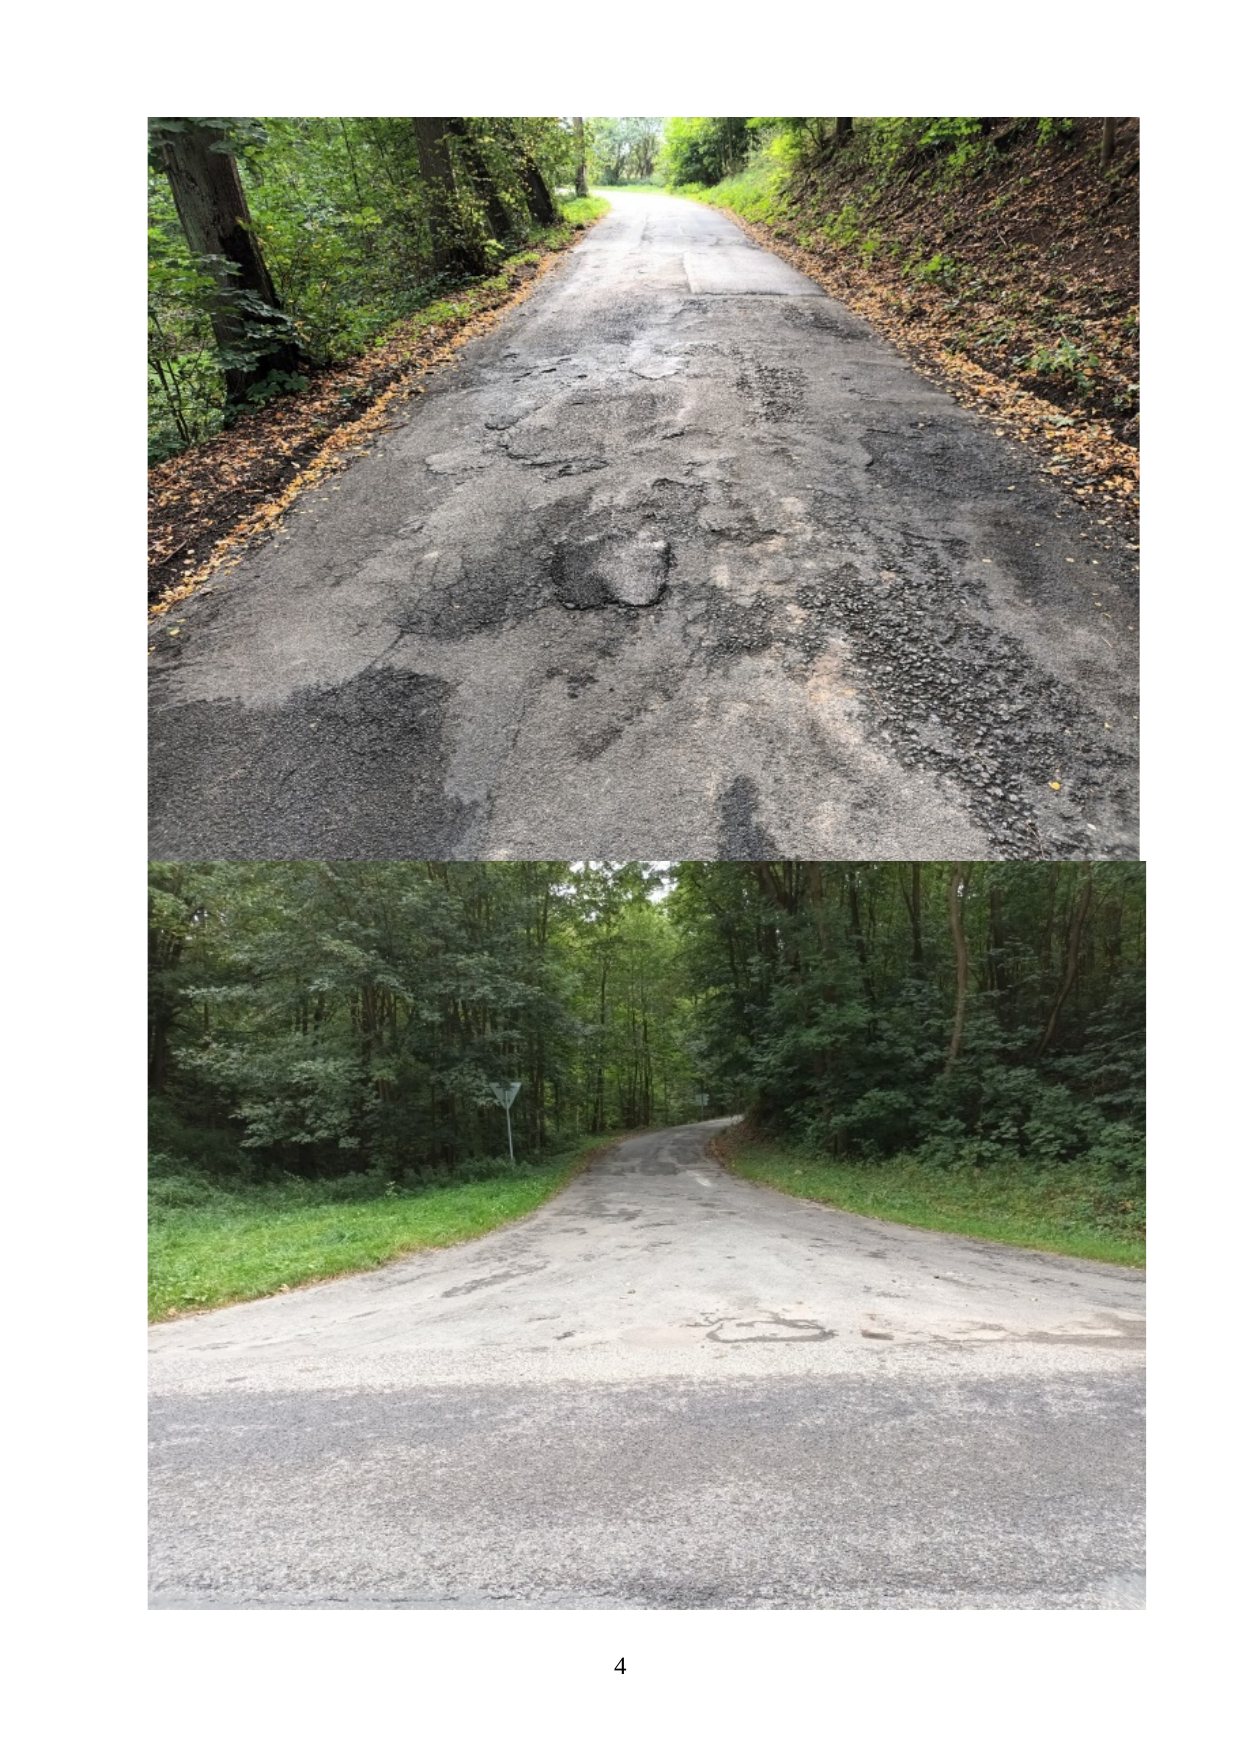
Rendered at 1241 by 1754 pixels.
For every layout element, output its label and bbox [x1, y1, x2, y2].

picture [147, 117, 1147, 1610]
